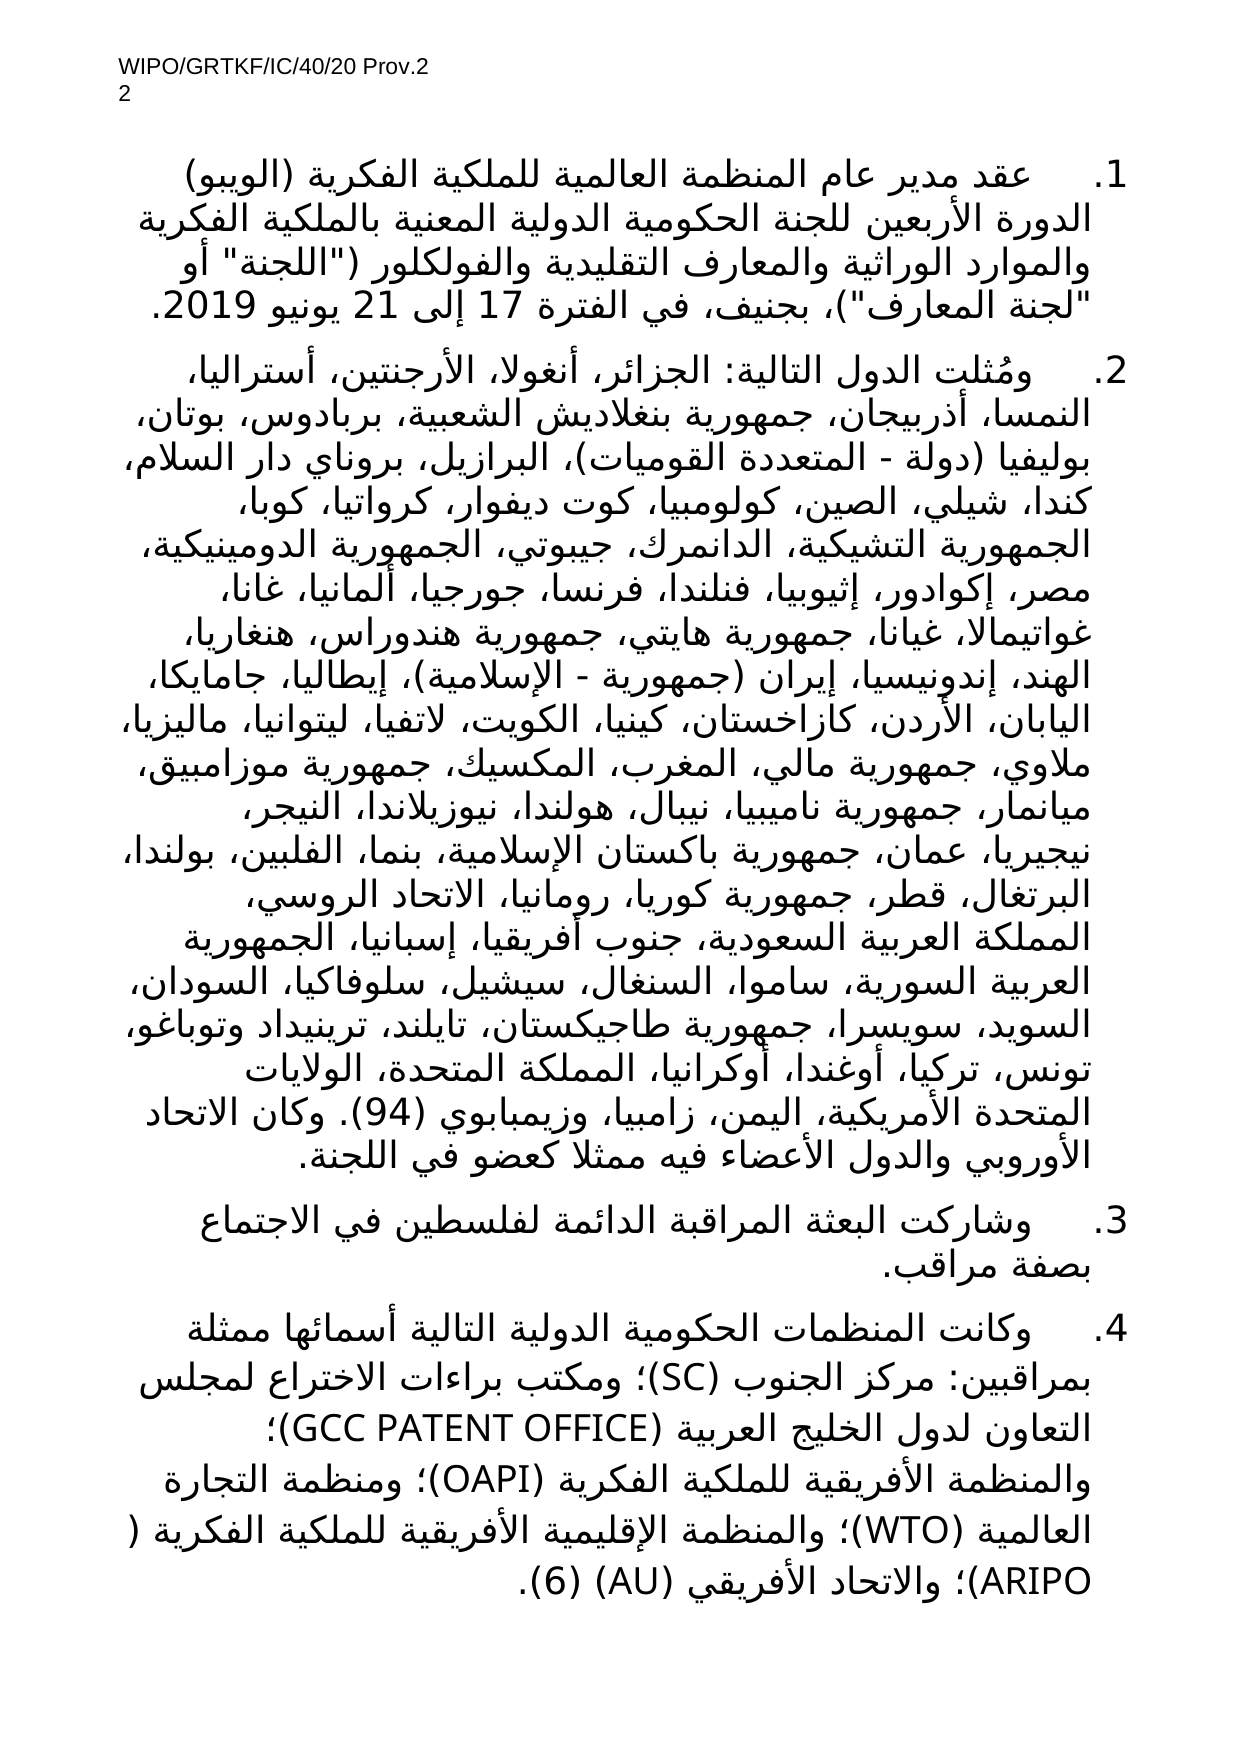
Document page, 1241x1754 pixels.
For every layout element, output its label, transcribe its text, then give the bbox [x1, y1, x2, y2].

text عقد مدير عام المنظمة العالمية للملكية الفكرية (الويبو) الدورة الأربعين للجنة الحكومية الدولية المعنية بالملكية الفكرية والموارد الوراثية والمعارف التقليدية والفولكلور ("اللجنة" أو "لجنة المعارف")، بجنيف، في الفترة 17 إلى 21 يونيو 2019. [118, 153, 1092, 328]
text ومُثلت الدول التالية: الجزائر، أنغولا، الأرجنتين، أستراليا، النمسا، أذربيجان، جمهورية بنغلاديش الشعبية، بربادوس، بوتان، بوليفيا (دولة - المتعددة القوميات)، البرازيل، بروناي دار السلام، كندا، شيلي، الصين، كولومبيا، كوت ديفوار، كرواتيا، كوبا، الجمهورية التشيكية، الدانمرك، جيبوتي، الجمهورية الدومينيكية، مصر، إكوادور، إثيوبيا، فنلندا، فرنسا، جورجيا، ألمانيا، غانا، غواتيمالا، غيانا، جمهورية هايتي، جمهورية هندوراس، هنغاريا، الهند، إندونيسيا، إيران (جمهورية - الإسلامية)، إيطاليا، جامايكا، اليابان، الأردن، كازاخستان، كينيا، الكويت، لاتفيا، ليتوانيا، ماليزيا، ملاوي، جمهورية مالي، المغرب، المكسيك، جمهورية موزامبيق، ميانمار، جمهورية ناميبيا، نيبال، هولندا، نيوزيلاندا، النيجر، نيجيريا، عمان، جمهورية باكستان الإسلامية، بنما، الفلبين، بولندا، البرتغال، قطر، جمهورية كوريا، رومانيا، الاتحاد الروسي، المملكة العربية السعودية، جنوب أفريقيا، إسبانيا، الجمهورية العربية السورية، ساموا، السنغال، سيشيل، سلوفاكيا، السودان، السويد، سويسرا، جمهورية طاجيكستان، تايلند، ترينيداد وتوباغو، تونس، تركيا، أوغندا، أوكرانيا، المملكة المتحدة، الولايات المتحدة الأمريكية، اليمن، زامبيا، وزيمبابوي (94). وكان الاتحاد الأوروبي والدول الأعضاء فيه ممثلا كعضو في اللجنة. [118, 348, 1092, 1178]
text وشاركت البعثة المراقبة الدائمة لفلسطين في الاجتماع بصفة مراقب. [118, 1198, 1092, 1286]
text وكانت المنظمات الحكومية الدولية التالية أسمائها ممثلة بمراقبين: مركز الجنوب (SC)؛ ومكتب براءات الاختراع لمجلس التعاون لدول الخليج العربية (GCC PATENT OFFICE)؛ والمنظمة الأفريقية للملكية الفكرية (OAPI)؛ ومنظمة التجارة العالمية (WTO)؛ والمنظمة الإقليمية الأفريقية للملكية الفكرية (ARIPO)؛ والاتحاد الأفريقي (AU) (6). [118, 1307, 1092, 1606]
